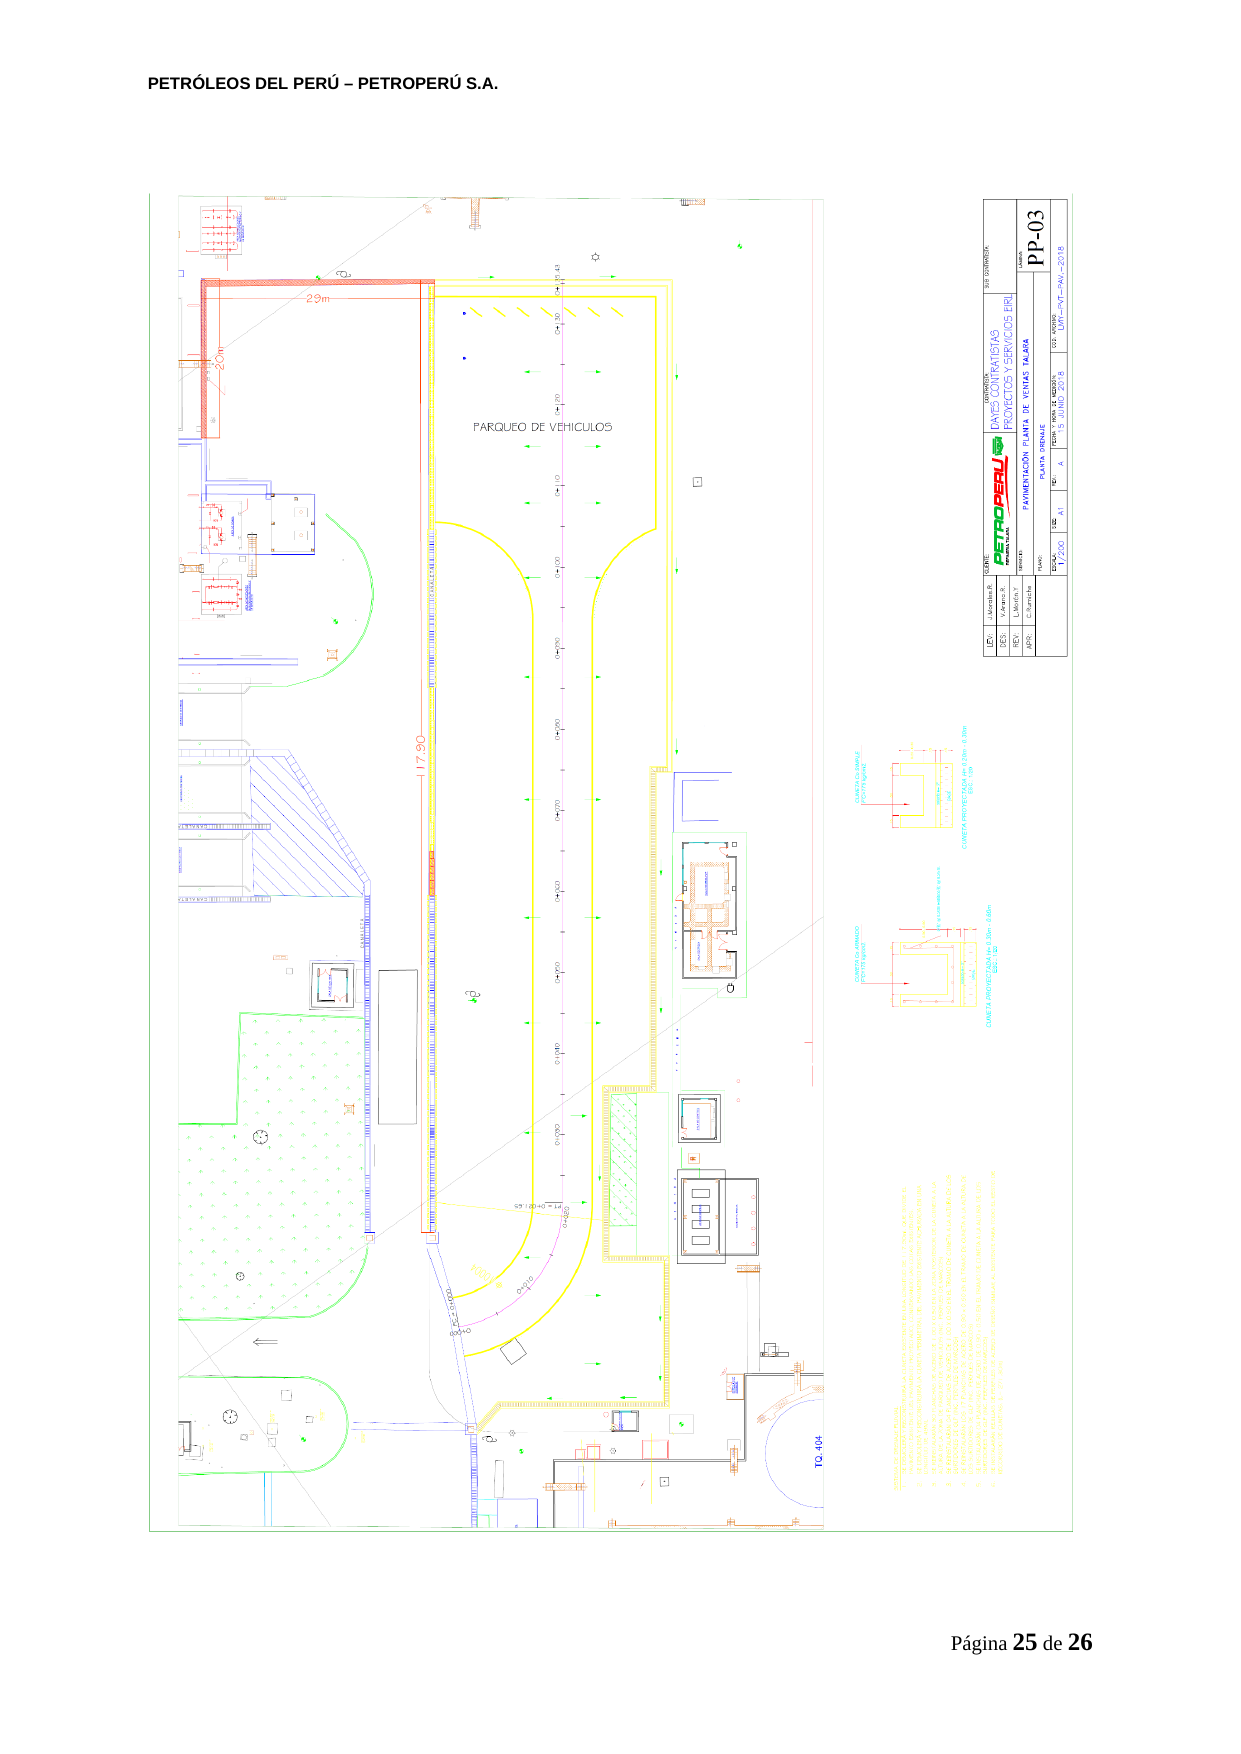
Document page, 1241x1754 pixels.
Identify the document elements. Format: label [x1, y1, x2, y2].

picture [149, 188, 1075, 1533]
